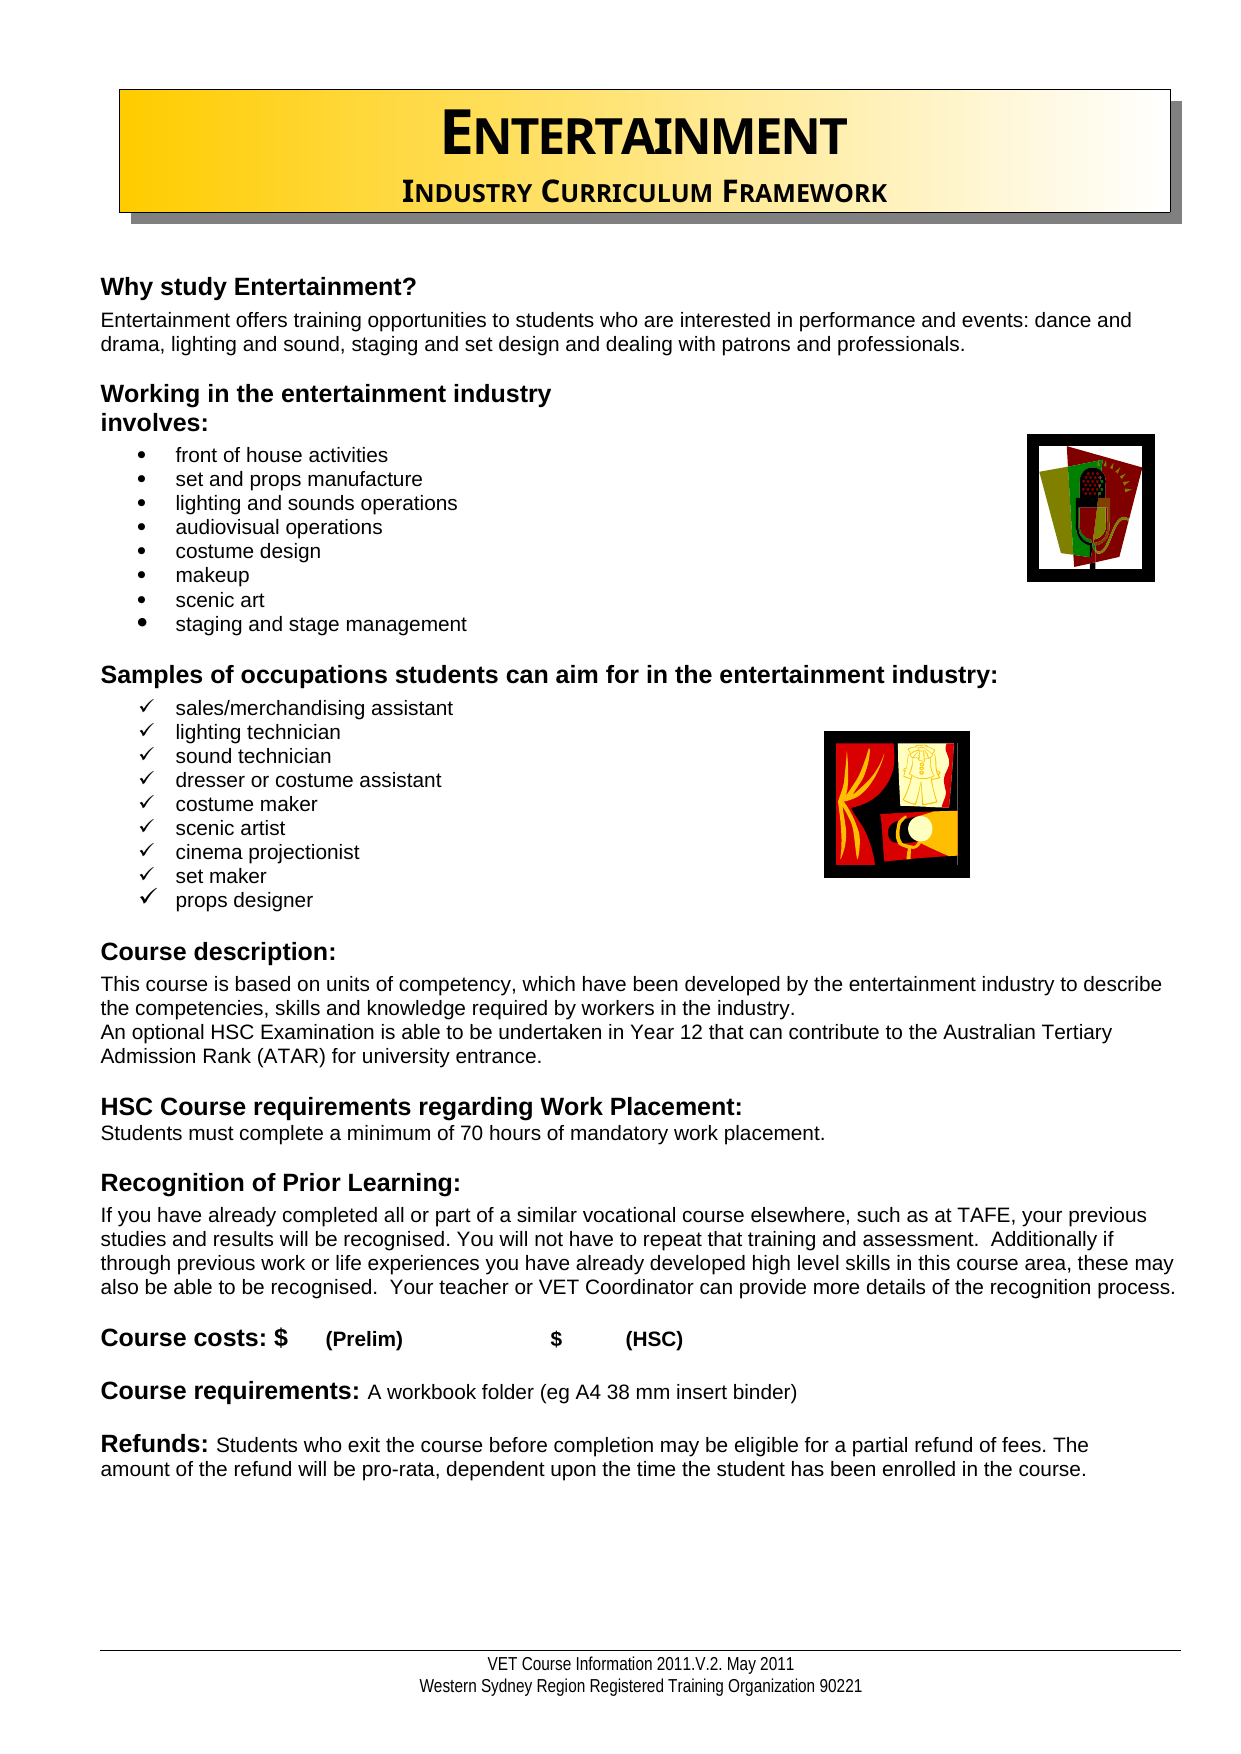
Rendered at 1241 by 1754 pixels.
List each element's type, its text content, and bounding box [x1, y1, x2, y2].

table_header Working in the entertainment industry involves: front of house activities set and props manufacture lighting and sounds operations audiovisual operations costume design makeup scenic art staging and stage management [89, 379, 667, 636]
text If you have already completed all or part of a similar vocational course elsewhere, such as at TAFE, your previous studies and results will be recognised. You will not have to repeat that training and assessment. Additionally if through previous work or life experiences you have already developed high level skills in this course area, these may also be able to be recognised. Your teacher or VET Coordinator can provide more details of the recognition process. [100, 1203, 1181, 1299]
text Entertainment offers training opportunities to students who are interested in performance and events: dance and drama, lighting and sound, staging and set design and dealing with patrons and professionals. [100, 307, 1181, 355]
text HSC Course requirements regarding Work Placement: [100, 1092, 1181, 1120]
table_header [628, 695, 1166, 913]
table_header sales/merchandising assistant lighting technician sound technician dresser or costume assistant costume maker scenic artist cinema projectionist set maker props designer [89, 695, 628, 913]
subtitle Why study Entertainment? [100, 272, 1181, 301]
subtitle Samples of occupations students can aim for in the entertainment industry: [100, 660, 1181, 689]
text Course requirements: A workbook folder (eg A4 38 mm insert binder) [100, 1376, 1181, 1404]
text amount of the refund will be pro-rata, dependent upon the time the student has been enrolled in the course. [100, 1457, 1240, 1481]
text This course is based on units of competency, which have been developed by the entertainment industry to describe the competencies, skills and knowledge required by workers in the industry. [100, 972, 1181, 1020]
subtitle Recognition of Prior Learning: [100, 1168, 1181, 1197]
text Refunds: Students who exit the course before completion may be eligible for a partial refund of fees. The [100, 1428, 1240, 1457]
table_header [667, 379, 1166, 636]
text An optional HSC Examination is able to be undertaken in Year 12 that can contribute to the Australian Tertiary Admission Rank (ATAR) for university entrance. [100, 1020, 1178, 1068]
text Course costs: $ (Prelim) $ (HSC) [100, 1323, 1181, 1352]
list Students must complete a minimum of 70 hours of mandatory work placement. [100, 1120, 1181, 1144]
subtitle Course description: [100, 937, 1181, 966]
